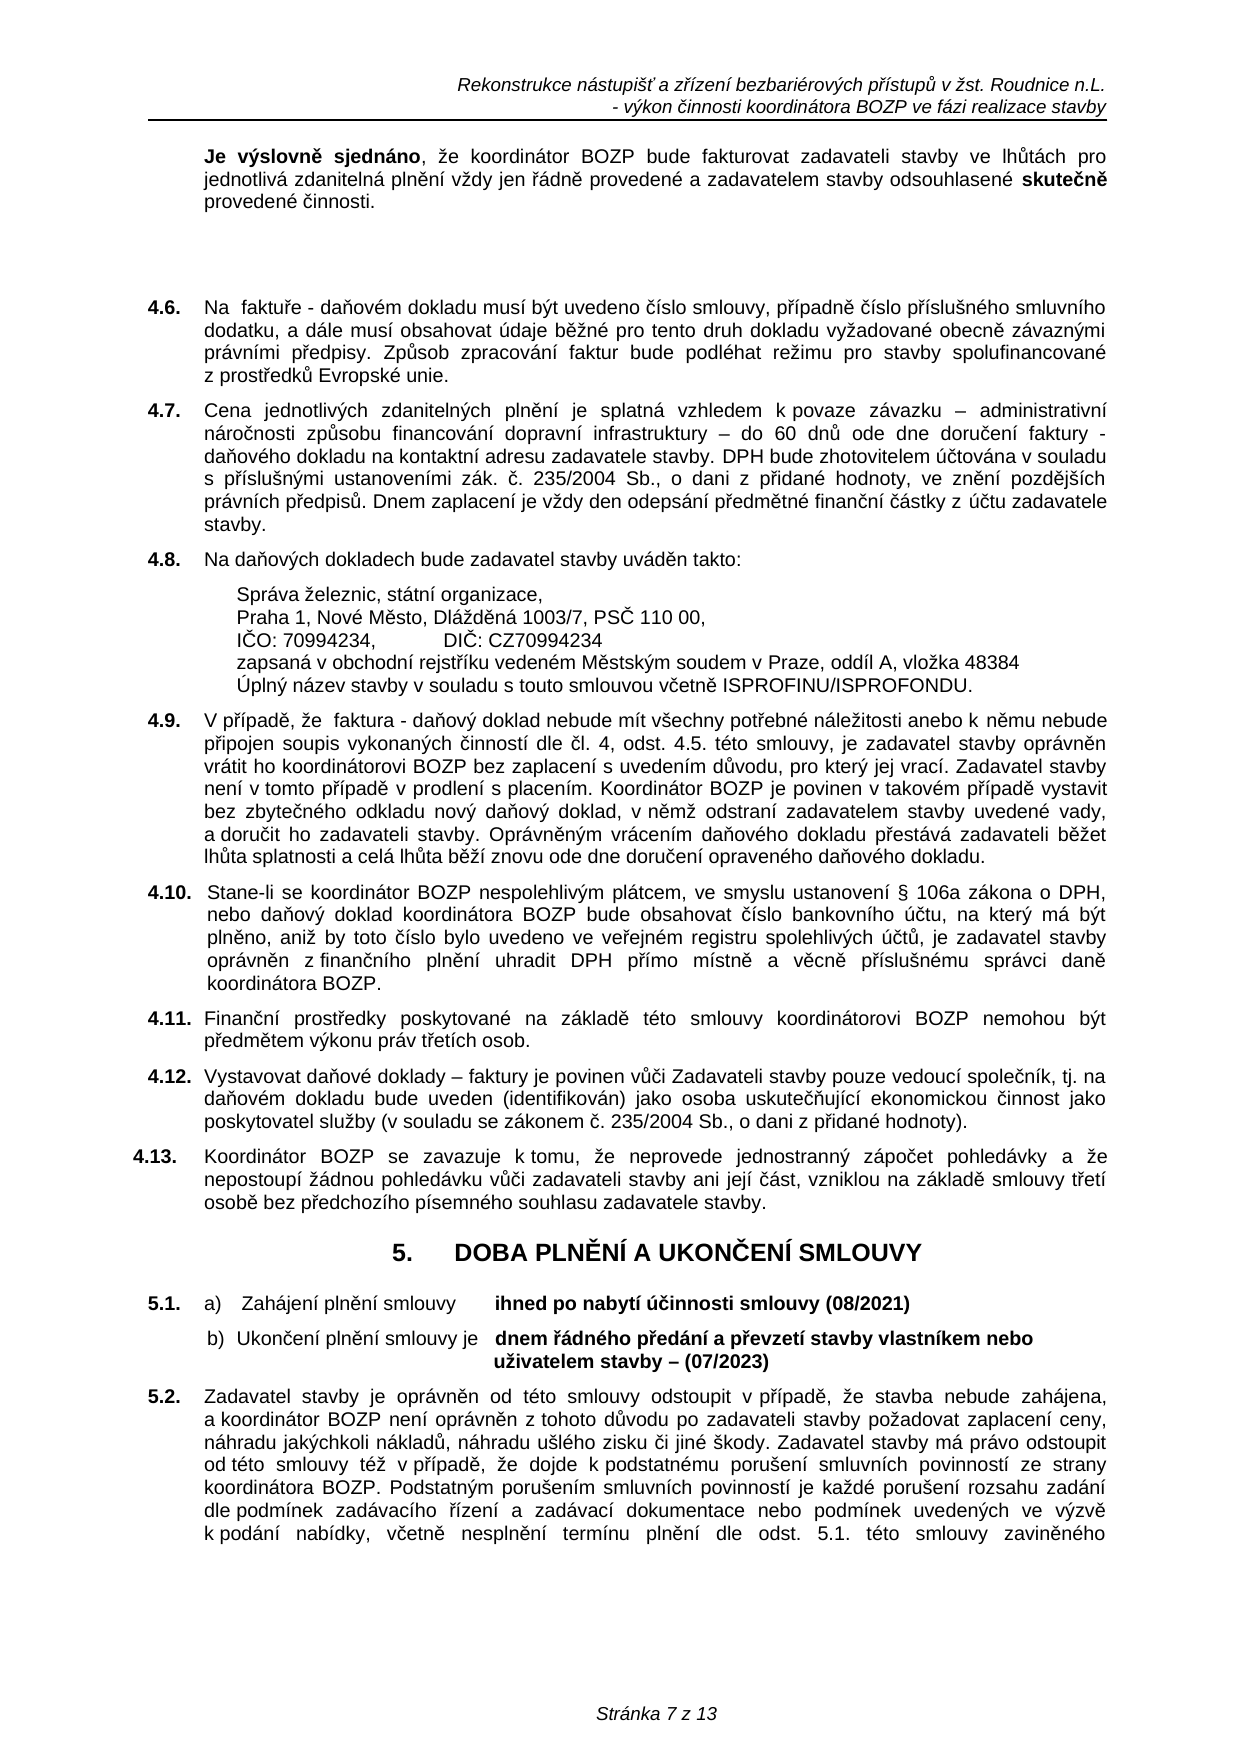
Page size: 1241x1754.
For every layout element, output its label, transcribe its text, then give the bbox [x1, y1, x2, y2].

list a) Zahájení plnění smlouvy ihned po nabytí účinnosti smlouvy (08/2021) [148, 1292, 1107, 1315]
text 4.12. Vystavovat daňové doklady – faktury je povinen vůči Zadavateli stavby pouze vedoucí společník, tj. na daňovém dokladu bude uveden (identifikován) jako osoba uskutečňující ekonomickou činnost jako poskytovatel služby (v souladu se zákonem č. 235/2004 Sb., o dani z přidané hodnoty). [148, 1064, 1107, 1133]
text Úplný název stavby v souladu s touto smlouvou včetně ISPROFINU/ISPROFONDU. [236, 674, 1107, 697]
text IČO: 70994234, DIČ: CZ70994234 [236, 628, 1107, 651]
text 4.7. Cena jednotlivých zdanitelných plnění je splatná vzhledem k povaze závazku – administrativní náročnosti způsobu financování dopravní infrastruktury – do 60 dnů ode dne doručení faktury - daňového dokladu na kontaktní adresu zadavatele stavby. DPH bude zhotovitelem účtována v souladu s příslušnými ustanoveními zák. č. 235/2004 Sb., o dani z přidané hodnoty, ve znění pozdějších právních předpisů. Dnem zaplacení je vždy den odepsání předmětné finanční částky z účtu zadavatele stavby. [148, 399, 1107, 535]
text Správa železnic, státní organizace, [236, 583, 1107, 606]
subtitle 5. DOBA PLNĚNÍ a ukončení smlouvy [148, 1238, 1167, 1267]
text zapsaná v obchodní rejstříku vedeném Městským soudem v Praze, oddíl A, vložka 48384 [236, 651, 1107, 674]
text 4.6. Na faktuře - daňovém dokladu musí být uvedeno číslo smlouvy, případně číslo příslušného smluvního dodatku, a dále musí obsahovat údaje běžné pro tento druh dokladu vyžadované obecně závaznými právními předpisy. Způsob zpracování faktur bude podléhat režimu pro stavby spolufinancované z prostředků Evropské unie. [148, 296, 1107, 387]
text uživatelem stavby – (07/2023) [279, 1350, 1107, 1373]
text 4.9. V případě, že faktura - daňový doklad nebude mít všechny potřebné náležitosti anebo k němu nebude připojen soupis vykonaných činností dle čl. 4, odst. 4.5. této smlouvy, je zadavatel stavby oprávněn vrátit ho koordinátorovi BOZP bez zaplacení s uvedením důvodu, pro který jej vrací. Zadavatel stavby není v tomto případě v prodlení s placením. Koordinátor BOZP je povinen v takovém případě vystavit bez zbytečného odkladu nový daňový doklad, v němž odstraní zadavatelem stavby uvedené vady, a doručit ho zadavateli stavby. Oprávněným vrácením daňového dokladu přestává zadavateli běžet lhůta splatnosti a celá lhůta běží znovu ode dne doručení opraveného daňového dokladu. [148, 709, 1107, 868]
text 4.8. Na daňových dokladech bude zadavatel stavby uváděn takto: [148, 548, 1107, 571]
list 4.10. Stane-li se koordinátor BOZP nespolehlivým plátcem, ve smyslu ustanovení § 106a zákona o DPH, nebo daňový doklad koordinátora BOZP bude obsahovat číslo bankovního účtu, na který má být plněno, aniž by toto číslo bylo uvedeno ve veřejném registru spolehlivých účtů, je zadavatel stavby oprávněn z finančního plnění uhradit DPH přímo místně a věcně příslušnému správci daně koordinátora BOZP. [148, 881, 1107, 994]
list Ukončení plnění smlouvy je dnem řádného předání a převzetí stavby vlastníkem nebo [207, 1327, 1107, 1350]
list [148, 1385, 1107, 1544]
text Praha 1, Nové Město, Dlážděná 1003/7, PSČ 110 00, [236, 606, 1107, 628]
text Je výslovně sjednáno, že koordinátor BOZP bude fakturovat zadavateli stavby ve lhůtách pro jednotlivá zdanitelná plnění vždy jen řádně provedené a zadavatelem stavby odsouhlasené skutečně provedené činnosti. [148, 145, 1107, 213]
text 4.13. Koordinátor BOZP se zavazuje k tomu, že neprovede jednostranný zápočet pohledávky a že nepostoupí žádnou pohledávku vůči zadavateli stavby ani její část, vzniklou na základě smlouvy třetí osobě bez předchozího písemného souhlasu zadavatele stavby. [133, 1145, 1107, 1213]
text 4.11. Finanční prostředky poskytované na základě této smlouvy koordinátorovi BOZP nemohou být předmětem výkonu práv třetích osob. [148, 1007, 1107, 1052]
